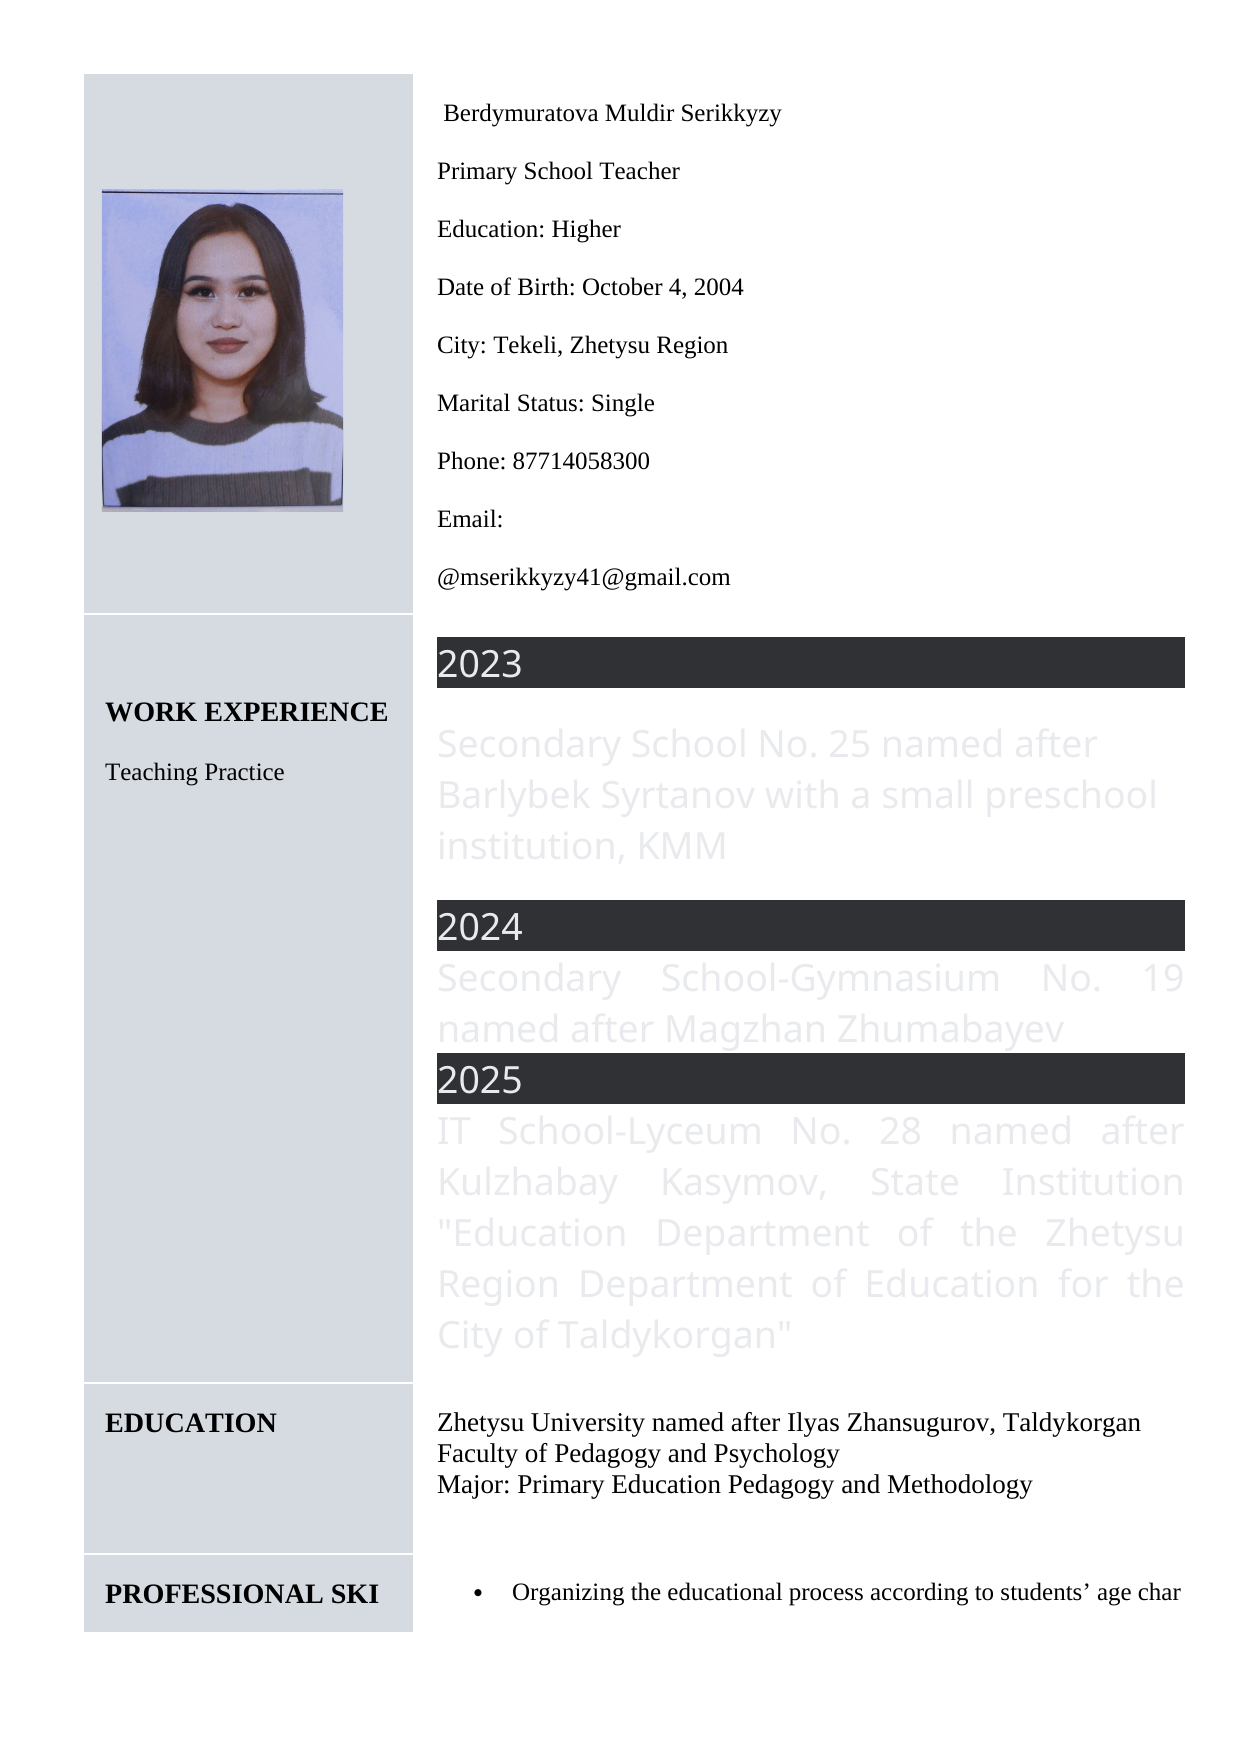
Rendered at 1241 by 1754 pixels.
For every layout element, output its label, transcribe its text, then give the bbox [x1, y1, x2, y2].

table_cell 2023 Secondary School No. 25 named after Barlybek Syrtanov with a small preschool institution, KMM 2024 Secondary School-Gymnasium No. 19 named after Magzhan Zhumabayev 2025 IT School-Lyceum No. 28 named after Kulzhabay Kasymov, State Institution "Education Department of the Zhetysu Region Department of Education for the City of Taldykorgan" [415, 615, 1206, 1382]
table_cell WORK EXPERIENCE Teaching Practice [84, 615, 413, 1382]
table_cell Zhetysu University named after Ilyas Zhansugurov, Taldykorgan Faculty of Pedagogy and Psychology Major: Primary Education Pedagogy and Methodology [415, 1384, 1206, 1553]
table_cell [415, 1555, 1206, 1632]
table_header Berdymuratova Muldir Serikkyzy Primary School Teacher Education: Higher Date of Birth: October 4, 2004 City: Tekeli, Zhetysu Region Marital Status: Single Phone: 87714058300 Email: @mserikkyzy41@gmail.com [415, 76, 1206, 613]
table_cell EDUCATION [84, 1384, 413, 1553]
table_header [84, 74, 413, 613]
table_cell PROFESSIONAL SKILLS [84, 1555, 413, 1632]
